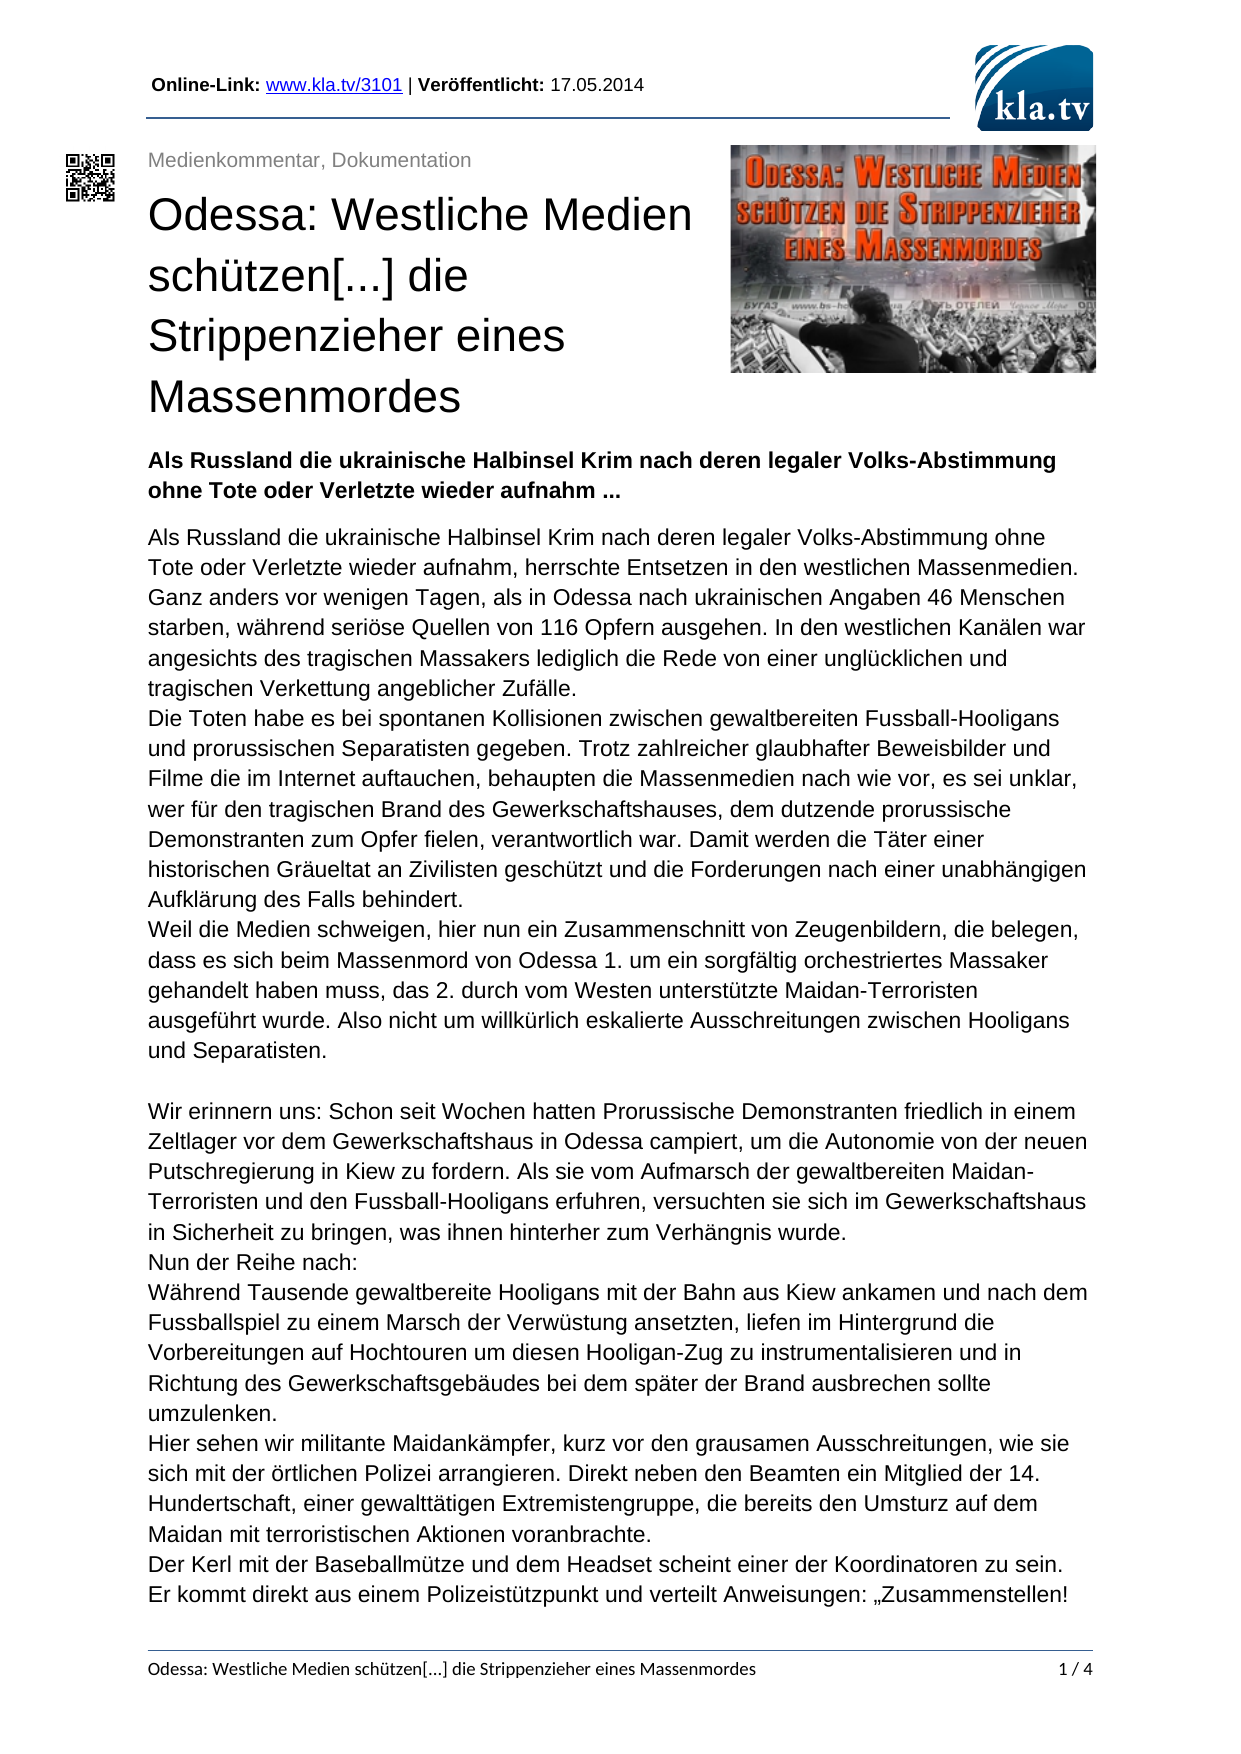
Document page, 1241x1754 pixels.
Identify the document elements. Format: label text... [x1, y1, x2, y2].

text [148, 524, 1093, 1607]
text Medienkommentar, Dokumentation [148, 148, 1093, 172]
text Als Russland die ukrainische Halbinsel Krim nach deren legaler Volks-Abstimmung ohne Tote oder Verletzte wieder aufnahm ... [148, 447, 1093, 503]
text Odessa: Westliche Medien schützen[...] die Strippenzieher eines Massenmordes [148, 188, 1093, 422]
